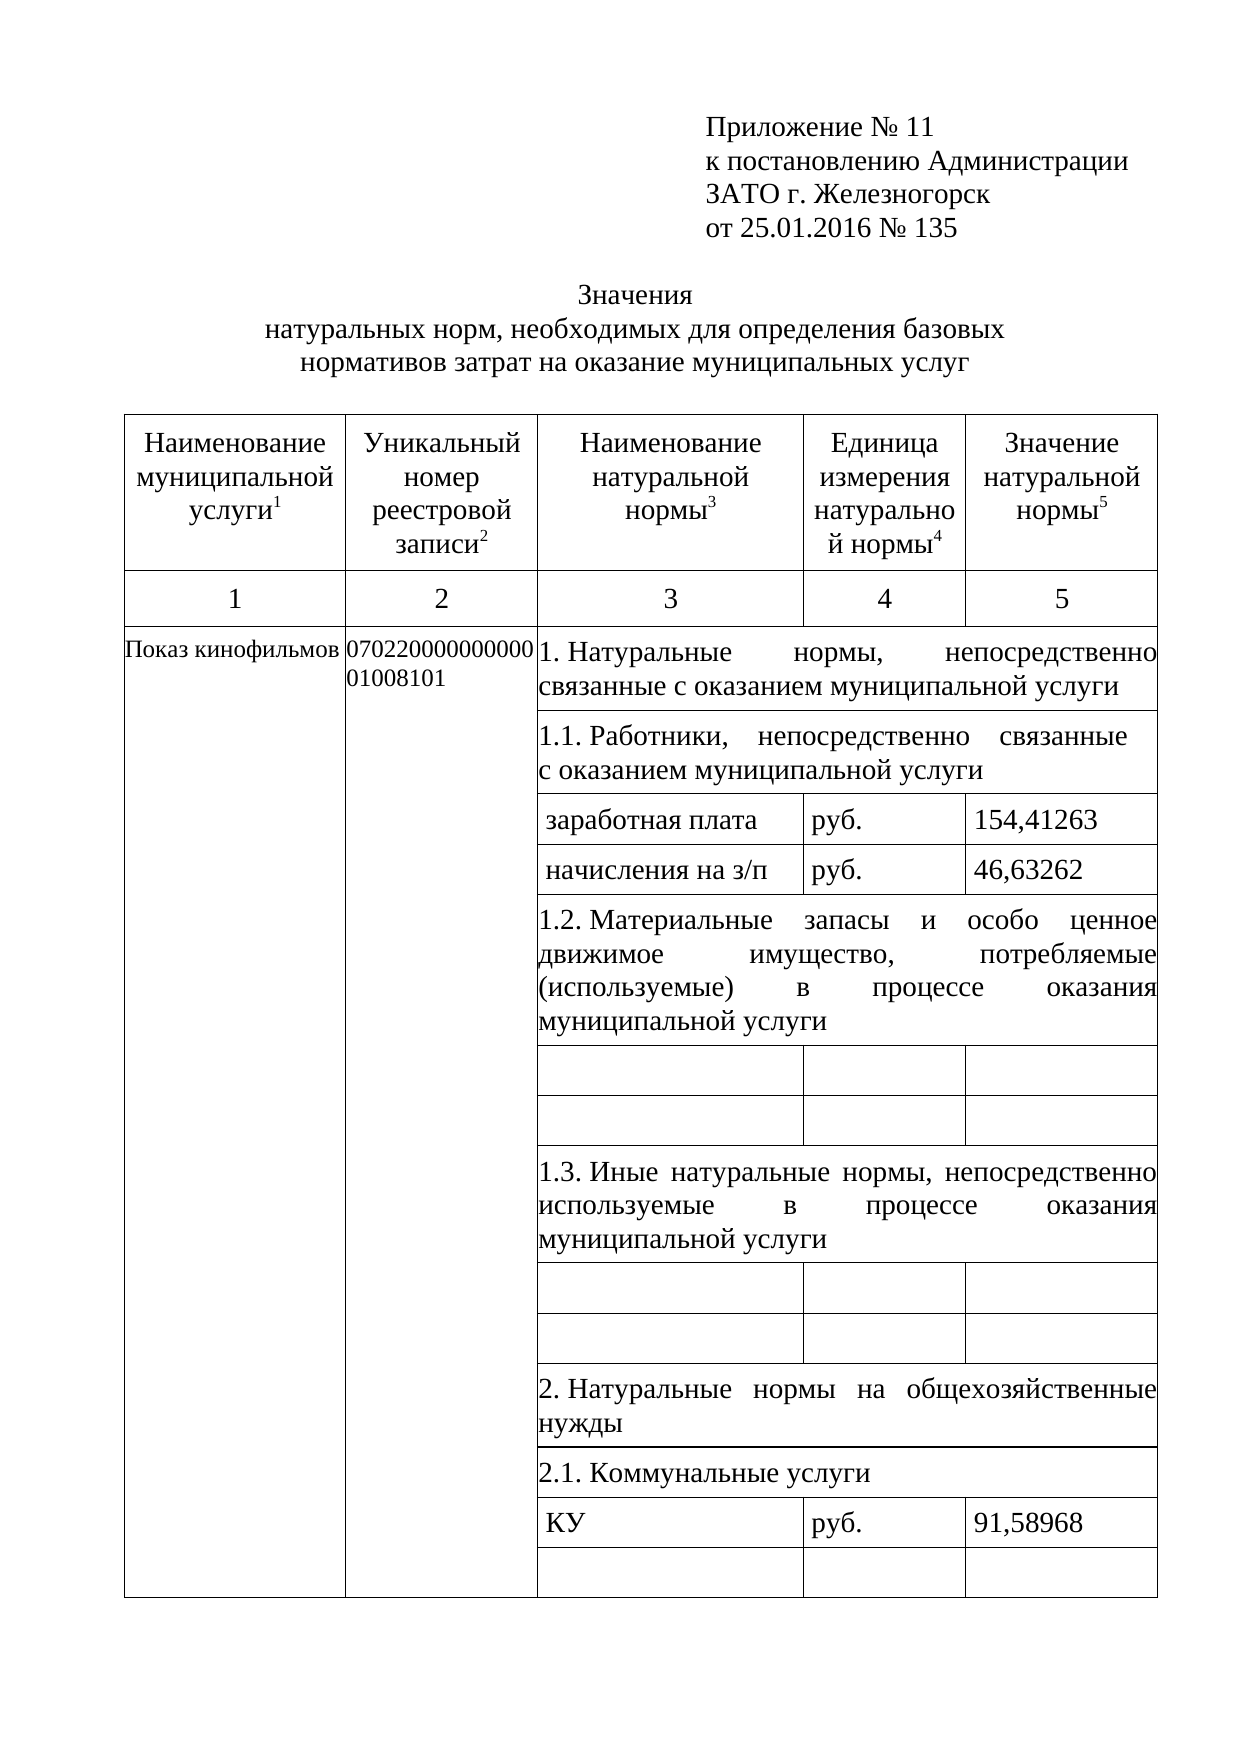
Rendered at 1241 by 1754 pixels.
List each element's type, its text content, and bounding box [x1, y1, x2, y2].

table_cell [966, 1263, 1157, 1312]
table_header Приложение № 11 к постановлению Администрации ЗАТО г. Железногорск от 25.01.2016 № 135 [694, 110, 1152, 244]
table_cell руб. [804, 845, 965, 894]
table_cell Показ кинофильмов [125, 627, 345, 1597]
table_header Единица измерения натуральной нормы [804, 415, 965, 570]
table_cell [966, 1548, 1157, 1597]
table_cell [538, 1314, 803, 1363]
table_cell [966, 1096, 1157, 1145]
table_cell 1 [125, 571, 345, 626]
table_cell 07022000000000001008101 [346, 627, 537, 1597]
table_cell 1. Натуральные нормы, непосредственно связанные с оказанием муниципальной услуги [538, 627, 1157, 709]
text нормативов затрат на оказание муниципальных услуг [118, 344, 1152, 378]
table_cell [538, 1096, 803, 1145]
table_cell [966, 1314, 1157, 1363]
table_cell [804, 1096, 965, 1145]
table_cell [966, 1046, 1157, 1095]
table_cell 4 [804, 571, 965, 626]
table_cell 1.3. Иные натуральные нормы, непосредственно используемые в процессе оказания муниципальной услуги [538, 1146, 1157, 1262]
table_cell 46,63262 [966, 845, 1157, 894]
table_cell 2.1. Коммунальные услуги [538, 1448, 1157, 1497]
table_cell 5 [966, 571, 1157, 626]
table_cell 2 [346, 571, 537, 626]
table_header Наименование натуральной нормы [538, 415, 803, 570]
table_cell [804, 1548, 965, 1597]
table_cell КУ [538, 1498, 803, 1547]
table_cell начисления на з/п [538, 845, 803, 894]
table_cell 2. Натуральные нормы на общехозяйственные нужды [538, 1364, 1157, 1446]
text Значения [118, 277, 1152, 311]
table_cell [804, 1263, 965, 1312]
table_header Значение натуральной нормы [966, 415, 1157, 570]
table_cell [804, 1314, 965, 1363]
table_header Уникальный номер реестровой записи [346, 415, 537, 570]
table_cell [538, 1046, 803, 1095]
table_header Наименование муниципальной услуги [125, 415, 345, 570]
table_cell 1.1. Работники, непосредственно связанные с оказанием муниципальной услуги [538, 711, 1157, 793]
table_cell руб. [804, 794, 965, 843]
table_cell 91,58968 [966, 1498, 1157, 1547]
table_cell 1.2. Материальные запасы и особо ценное движимое имущество, потребляемые (используемые) в процессе оказания муниципальной услуги [538, 895, 1157, 1044]
text натуральных норм, необходимых для определения базовых [118, 311, 1152, 344]
table_cell [538, 1548, 803, 1597]
table_cell [538, 1263, 803, 1312]
table_cell руб. [804, 1498, 965, 1547]
table_cell 3 [538, 571, 803, 626]
table_cell [804, 1046, 965, 1095]
table_cell заработная плата [538, 794, 803, 843]
table_cell 154,41263 [966, 794, 1157, 843]
